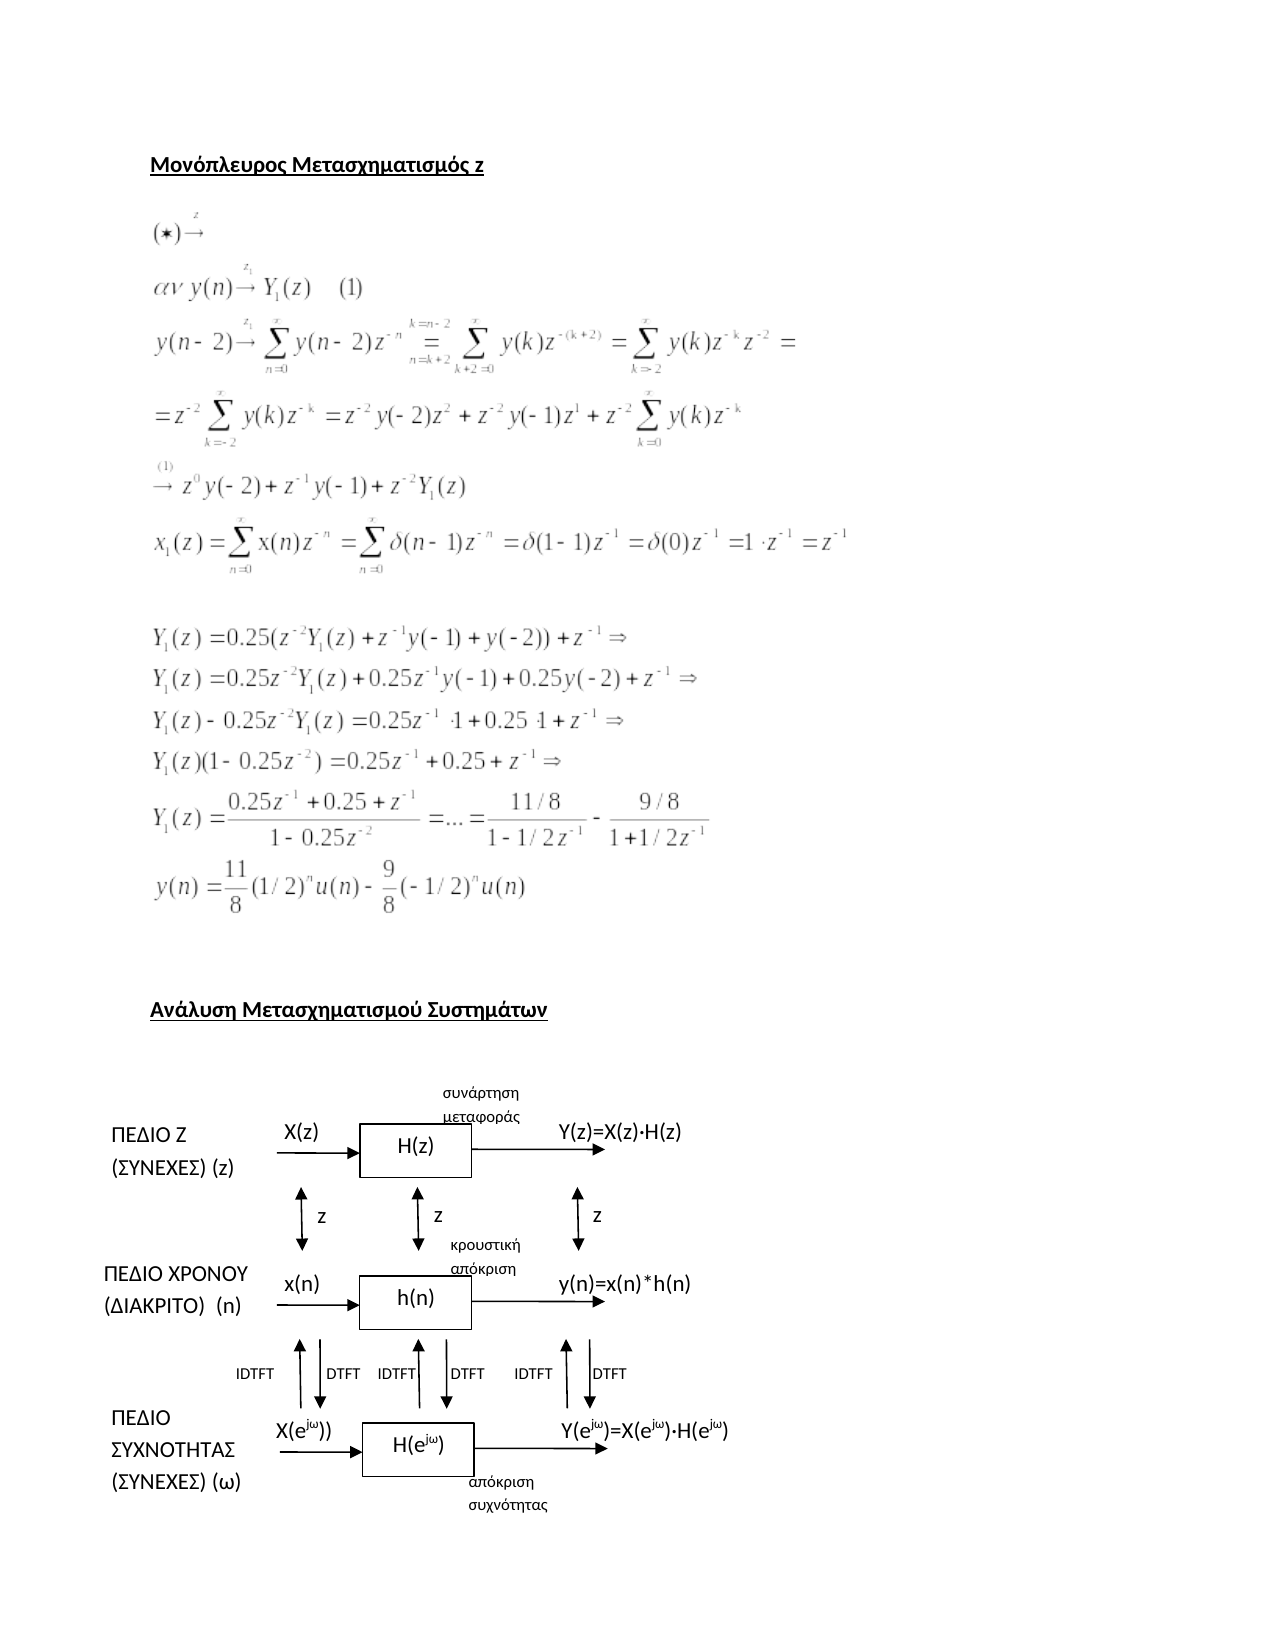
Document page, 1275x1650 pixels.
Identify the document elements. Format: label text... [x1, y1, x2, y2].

text Ανάλυση Μετασχηματισμού Συστημάτων [150, 996, 1125, 1024]
text Μονόπλευρος Μετασχηματισμός z [150, 150, 1125, 178]
